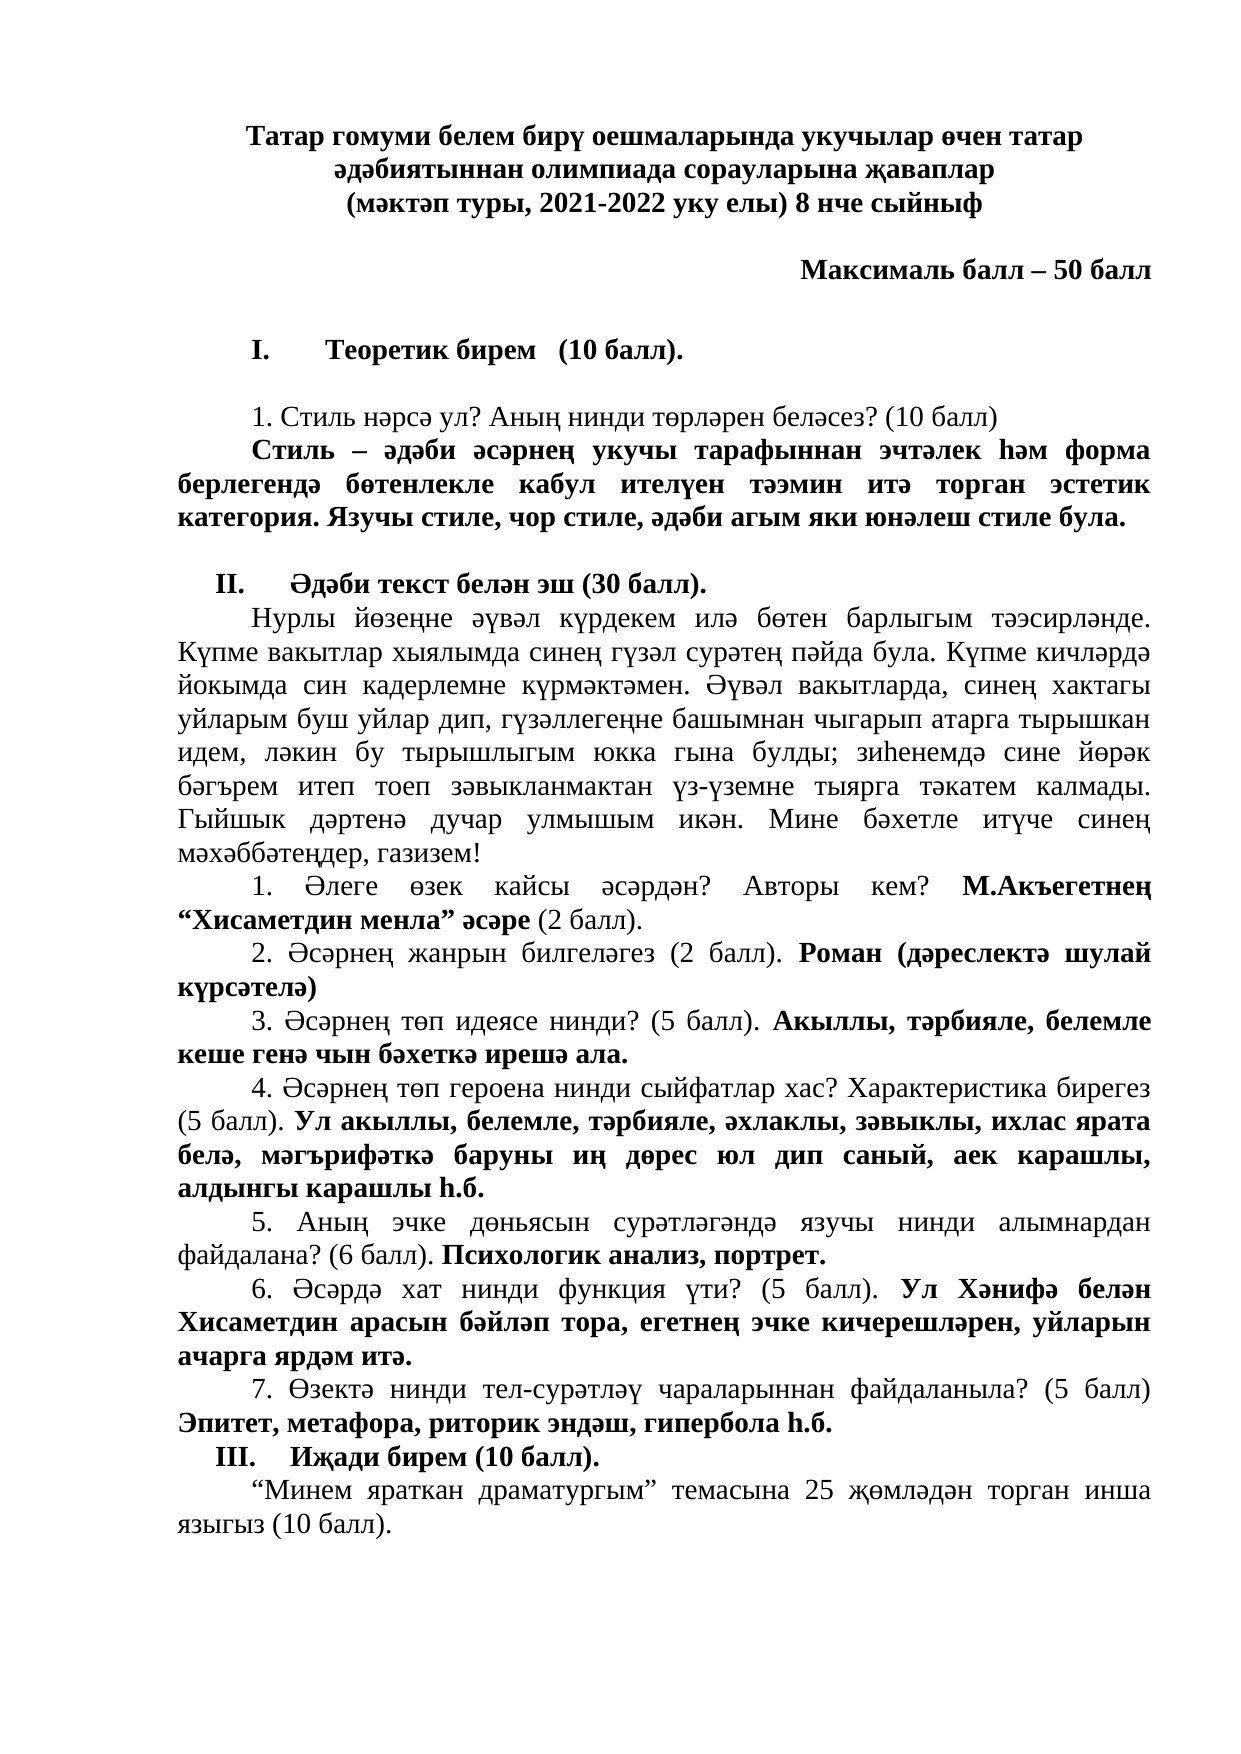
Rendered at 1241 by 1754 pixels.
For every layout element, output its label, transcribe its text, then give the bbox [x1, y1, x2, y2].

list 1. Әлеге өзек кайсы әсәрдән? Авторы кем? М.Акъегетнең “Хисаметдин менла” әсәре (2 балл). [177, 868, 1152, 936]
list “Минем яраткан драматургым” темасына 25 җөмләдән торган инша языгыз (10 балл). [177, 1472, 1152, 1539]
list Әдәби текст белән эш (30 балл). [215, 567, 1152, 600]
list Теоретик бирем (10 балл). [177, 332, 1152, 365]
text Стиль – әдәби әсәрнең укучы тарафыннан эчтәлек һәм форма берлегендә бөтенлекле кабул ителүен тәэмин итә торган эстетик категория. Язучы стиле, чор стиле, әдәби агым яки юнәлеш стиле була. [177, 432, 1152, 533]
list Иҗади бирем (10 балл). [215, 1439, 1152, 1472]
list Нурлы йөзеңне әүвәл күрдекем илә бөтен барлыгым тәэсирләнде. Күпме вакытлар хыялымда синең гүзәл сурәтең пәйда була. Күпме кичләрдә йокымда син кадерлемне күрмәктәмен. Әүвәл вакытларда, синең хактагы уйларым буш уйлар дип, гүзәллегеңне башымнан чыгарып атарга тырышкан идем, ләкин бу тырышлыгым юкка гына булды; зиһенемдә сине йөрәк бәгърем итеп тоеп зәвыкланмактан үз-үземне тыярга тәкатем калмады. Гыйшык дәртенә дучар улмышым икән. Мине бәхетле итүче синең мәхәббәтеңдер, газизем! [177, 600, 1152, 868]
text (мәктәп туры, 2021-2022 уку елы) 8 нче сыйныф [177, 185, 1152, 219]
text 3. Әсәрнең төп идеясе нинди? (5 балл). Акыллы, тәрбияле, белемле кеше генә чын бәхеткә ирешә ала. [177, 1003, 1152, 1070]
text 5. Аның эчке дөньясын сурәтләгәндә язучы нинди алымнардан файдалана? (6 балл). Психологик анализ, портрет. [177, 1204, 1152, 1271]
text 1. Стиль нәрсә ул? Аның нинди төрләрен беләсез? (10 балл) [177, 399, 1152, 432]
text 4. Әсәрнең төп героена нинди сыйфатлар хас? Характеристика бирегез (5 балл). Ул акыллы, белемле, тәрбияле, әхлаклы, зәвыклы, ихлас ярата белә, мәгърифәткә баруны иң дөрес юл дип саный, аек карашлы, алдынгы карашлы һ.б. [177, 1070, 1152, 1204]
text 7. Өзектә нинди тел-сурәтләү чараларыннан файдаланыла? (5 балл) Эпитет, метафора, риторик эндәш, гипербола һ.б. [177, 1372, 1152, 1439]
text Максималь балл – 50 балл [177, 252, 1152, 286]
text Татар гомуми белем бирү оешмаларында укучылар өчен татар әдәбиятыннан олимпиада сорауларына җаваплар [177, 118, 1152, 185]
list 2. Әсәрнең жанрын билгеләгез (2 балл). Роман (дәреслектә шулай күрсәтелә) [177, 936, 1152, 1003]
text 6. Әсәрдә хат нинди функция үти? (5 балл). Ул Хәнифә белән Хисаметдин арасын бәйләп тора, егетнең эчке кичерешләрен, уйларын ачарга ярдәм итә. [177, 1271, 1152, 1372]
